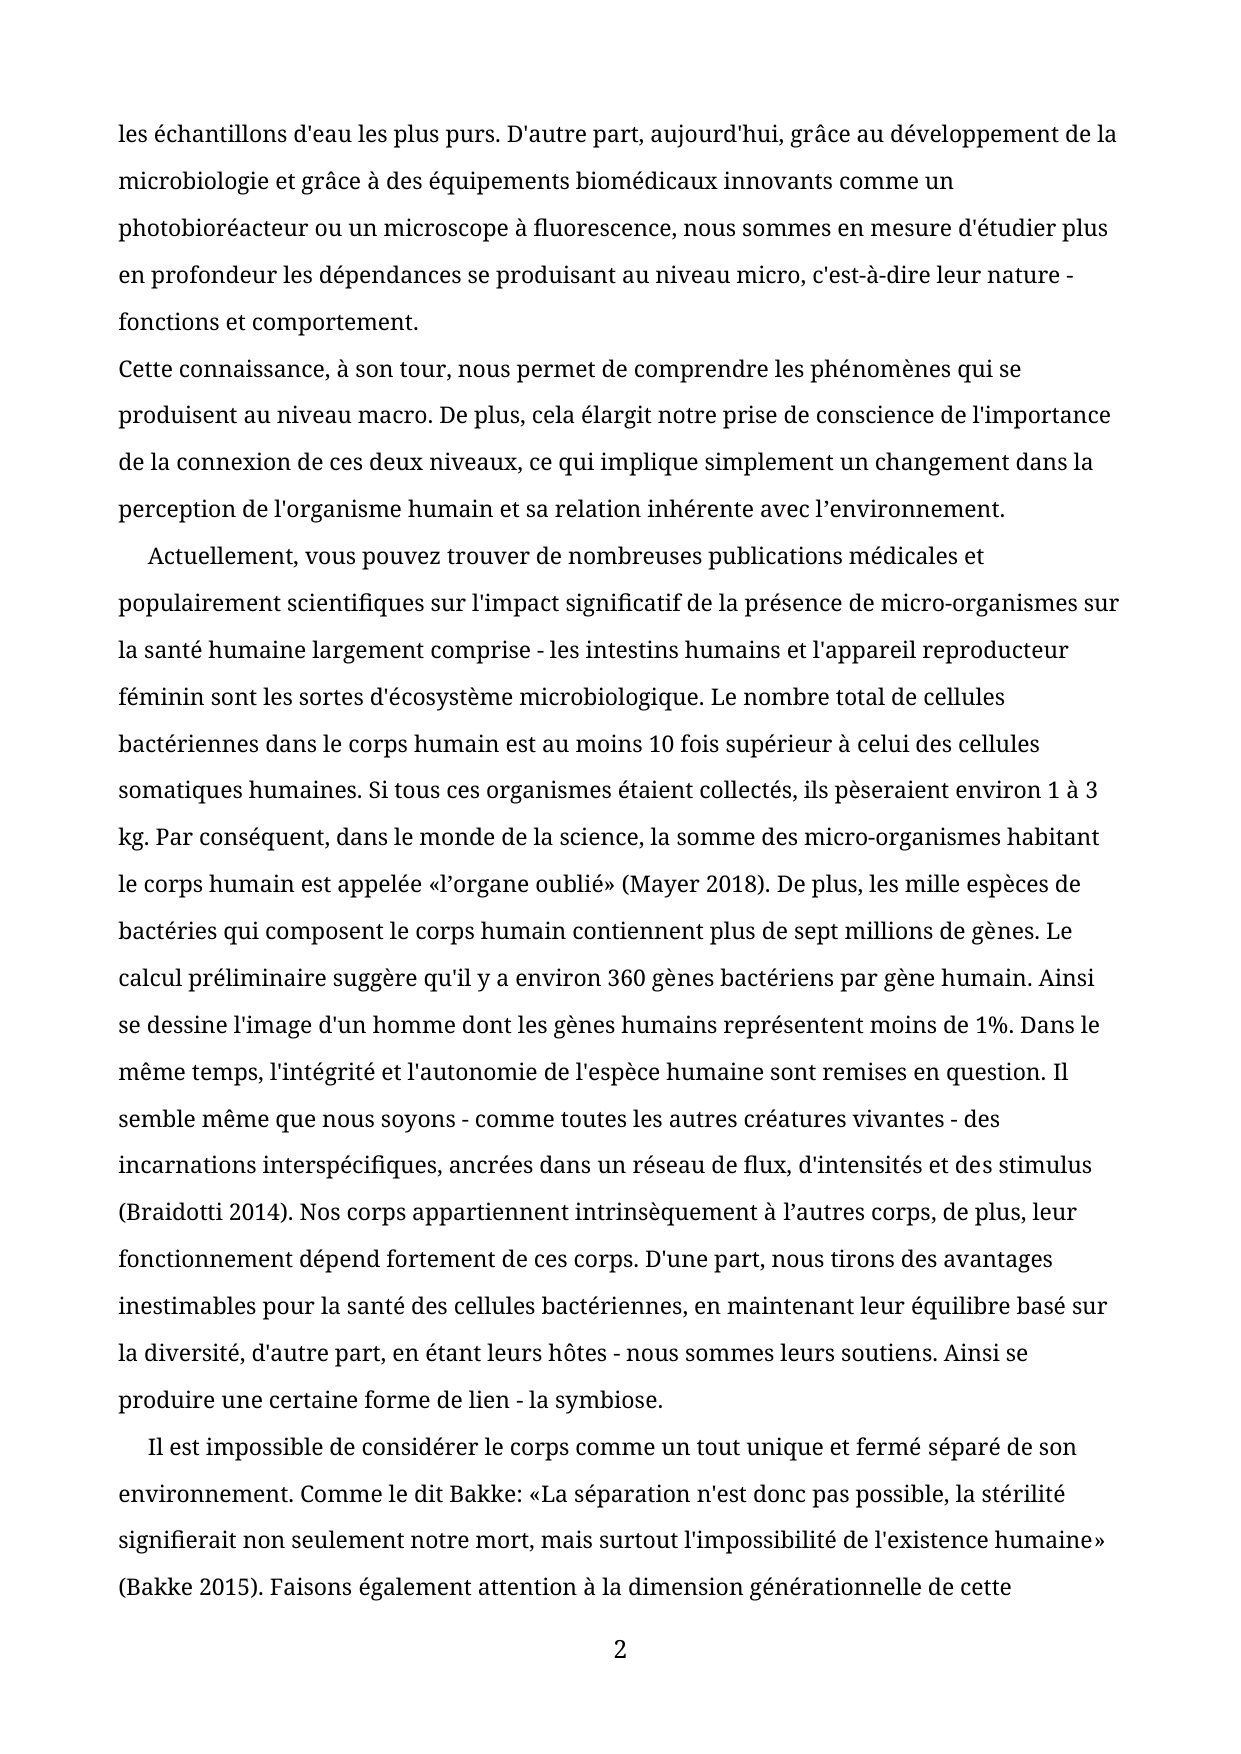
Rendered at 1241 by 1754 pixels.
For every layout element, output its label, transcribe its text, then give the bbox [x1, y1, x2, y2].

text Actuellement, vous pouvez trouver de nombreuses publications médicales et populairement scientifiques sur l'impact significatif de la présence de micro-organismes sur la santé humaine largement comprise - les intestins humains et l'appareil reproducteur féminin sont les sortes d'écosystème microbiologique. Le nombre total de cellules bactériennes dans le corps humain est au moins 10 fois supérieur à celui des cellules somatiques humaines. Si tous ces organismes étaient collectés, ils pèseraient environ 1 à 3 kg. Par conséquent, dans le monde de la science, la somme des micro-organismes habitant le corps humain est appelée «l’organe oublié» (Mayer 2018). De plus, les mille espèces de bactéries qui composent le corps humain contiennent plus de sept millions de gènes. Le calcul préliminaire suggère qu'il y a environ 360 gènes bactériens par gène humain. Ainsi se dessine l'image d'un homme dont les gènes humains représentent moins de 1%. Dans le même temps, l'intégrité et l'autonomie de l'espèce humaine sont remises en question. Il semble même que nous soyons - comme toutes les autres créatures vivantes - des incarnations interspécifiques, ancrées dans un réseau de flux, d'intensités et des stimulus (Braidotti 2014). Nos corps appartiennent intrinsèquement à l’autres corps, de plus, leur fonctionnement dépend fortement de ces corps. D'une part, nous tirons des avantages inestimables pour la santé des cellules bactériennes, en maintenant leur équilibre basé sur la diversité, d'autre part, en étant leurs hôtes - nous sommes leurs soutiens. Ainsi se produire une certaine forme de lien - la symbiose. [118, 540, 1122, 1415]
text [118, 118, 1122, 524]
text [118, 1431, 1122, 1602]
